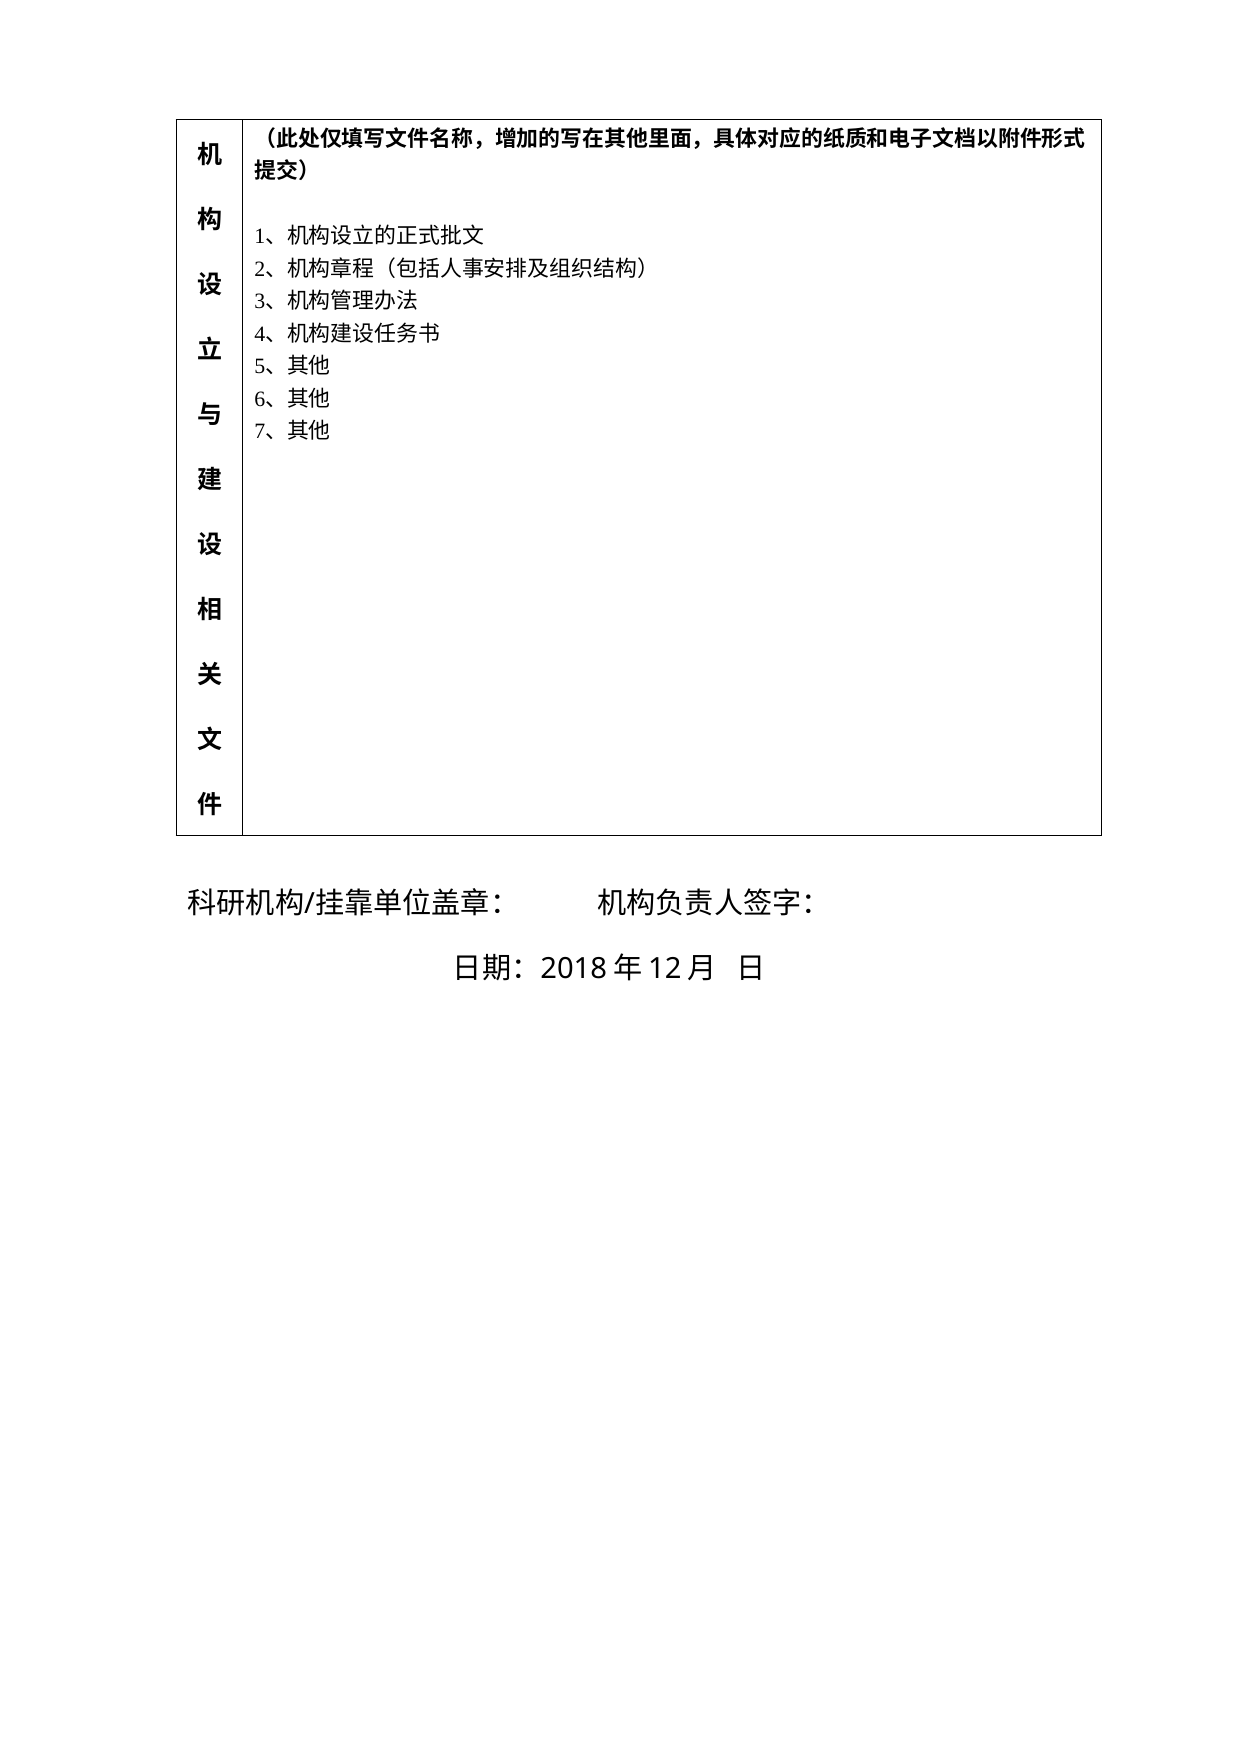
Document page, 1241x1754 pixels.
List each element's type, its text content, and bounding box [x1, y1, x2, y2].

text 日期：2018年12月 日 [187, 934, 1053, 999]
table_cell （此处仅填写文件名称，增加的写在其他里面，具体对应的纸质和电子文档以附件形式提交） 1、机构设立的正式批文 2、机构章程（包括人事安排及组织结构） 3、机构管理办法 4、机构建设任务书 5、其他 6、其他 7、其他 [243, 120, 1101, 835]
text 科研机构/挂靠单位盖章： 机构负责人签字： [187, 869, 1053, 934]
table_cell 机构设立与建设相关文件 [177, 120, 242, 835]
